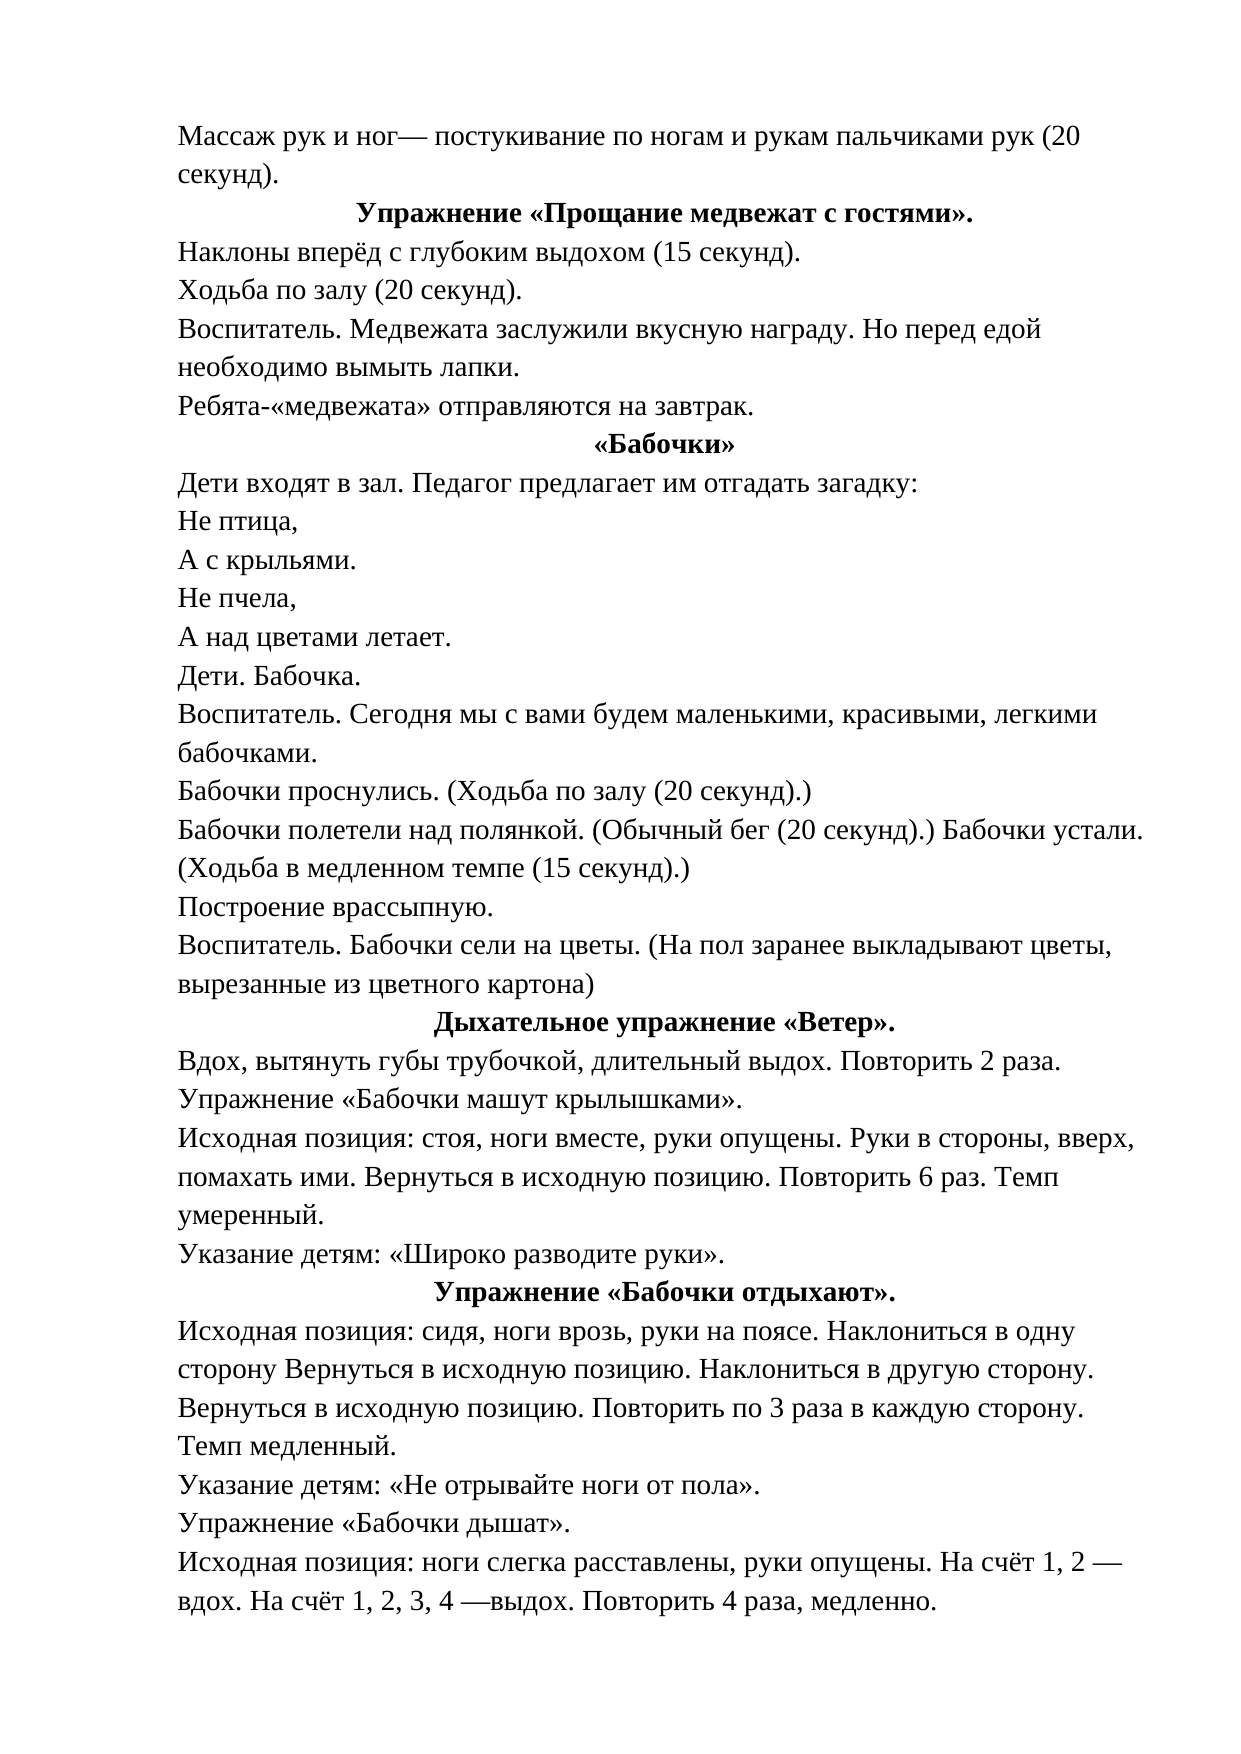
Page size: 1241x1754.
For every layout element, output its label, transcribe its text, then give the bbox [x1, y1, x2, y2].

text Упражнение «Бабочки дышат». [177, 1506, 1152, 1539]
text Упражнение «Бабочки отдыхают». [177, 1274, 1152, 1308]
text Не птица, [177, 503, 1152, 537]
text Дети входят в зал. Педагог предлагает им отгадать загадку: [177, 465, 1152, 498]
text Ребята-«медвежата» отправляются на завтрак. [177, 388, 1152, 421]
text Дети. Бабочка. [177, 658, 1152, 691]
text Ходьба по залу (20 секунд). [177, 272, 1152, 306]
text Вдох, вытянуть губы трубочкой, длительный выдох. Повторить 2 раза. [177, 1043, 1152, 1077]
text Исходная позиция: ноги слегка расставлены, руки опущены. На счёт 1, 2 —вдох. На счёт 1, 2, 3, 4 —выдох. Повторить 4 раза, медленно. [177, 1544, 1152, 1616]
text Дыхательное упражнение «Ветер». [177, 1004, 1152, 1038]
text «Бабочки» [177, 426, 1152, 460]
text А над цветами летает. [177, 619, 1152, 653]
text Бабочки проснулись. (Ходьба по залу (20 секунд).) [177, 773, 1152, 807]
text Упражнение «Бабочки машут крылышками». [177, 1082, 1152, 1115]
text Исходная позиция: стоя, ноги вместе, руки опущены. Руки в стороны, вверх, помахать ими. Вернуться в исходную позицию. Повторить 6 раз. Темп умеренный. [177, 1120, 1152, 1231]
text Наклоны вперёд с глубоким выдохом (15 секунд). [177, 234, 1152, 267]
text Не пчела, [177, 581, 1152, 614]
text Упражнение «Прощание медвежат с гостями». [177, 195, 1152, 229]
text Указание детям: «Широко разводите руки». [177, 1236, 1152, 1269]
text Воспитатель. Медвежата заслужили вкусную награду. Но перед едой необходимо вымыть лапки. [177, 311, 1152, 383]
text Построение врассыпную. [177, 889, 1152, 922]
text Указание детям: «Не отрывайте ноги от пола». [177, 1467, 1152, 1501]
text Бабочки полетели над полянкой. (Обычный бег (20 секунд).) Бабочки устали. (Ходьба в медленном темпе (15 секунд).) [177, 812, 1152, 884]
text Воспитатель. Сегодня мы с вами будем маленькими, красивыми, легкими бабочками. [177, 696, 1152, 768]
text Исходная позиция: сидя, ноги врозь, руки на поясе. Наклониться в одну сторону Вернуться в исходную позицию. Наклониться в другую сторону. Вернуться в исходную позицию. Повторить по 3 раза в каждую сторону. Темп медленный. [177, 1313, 1152, 1462]
text А с крыльями. [177, 542, 1152, 576]
text Массаж рук и ног— постукивание по ногам и рукам пальчиками рук (20 секунд). [177, 118, 1152, 190]
text Воспитатель. Бабочки сели на цветы. (На пол заранее выкладывают цветы, вырезанные из цветного картона) [177, 927, 1152, 999]
